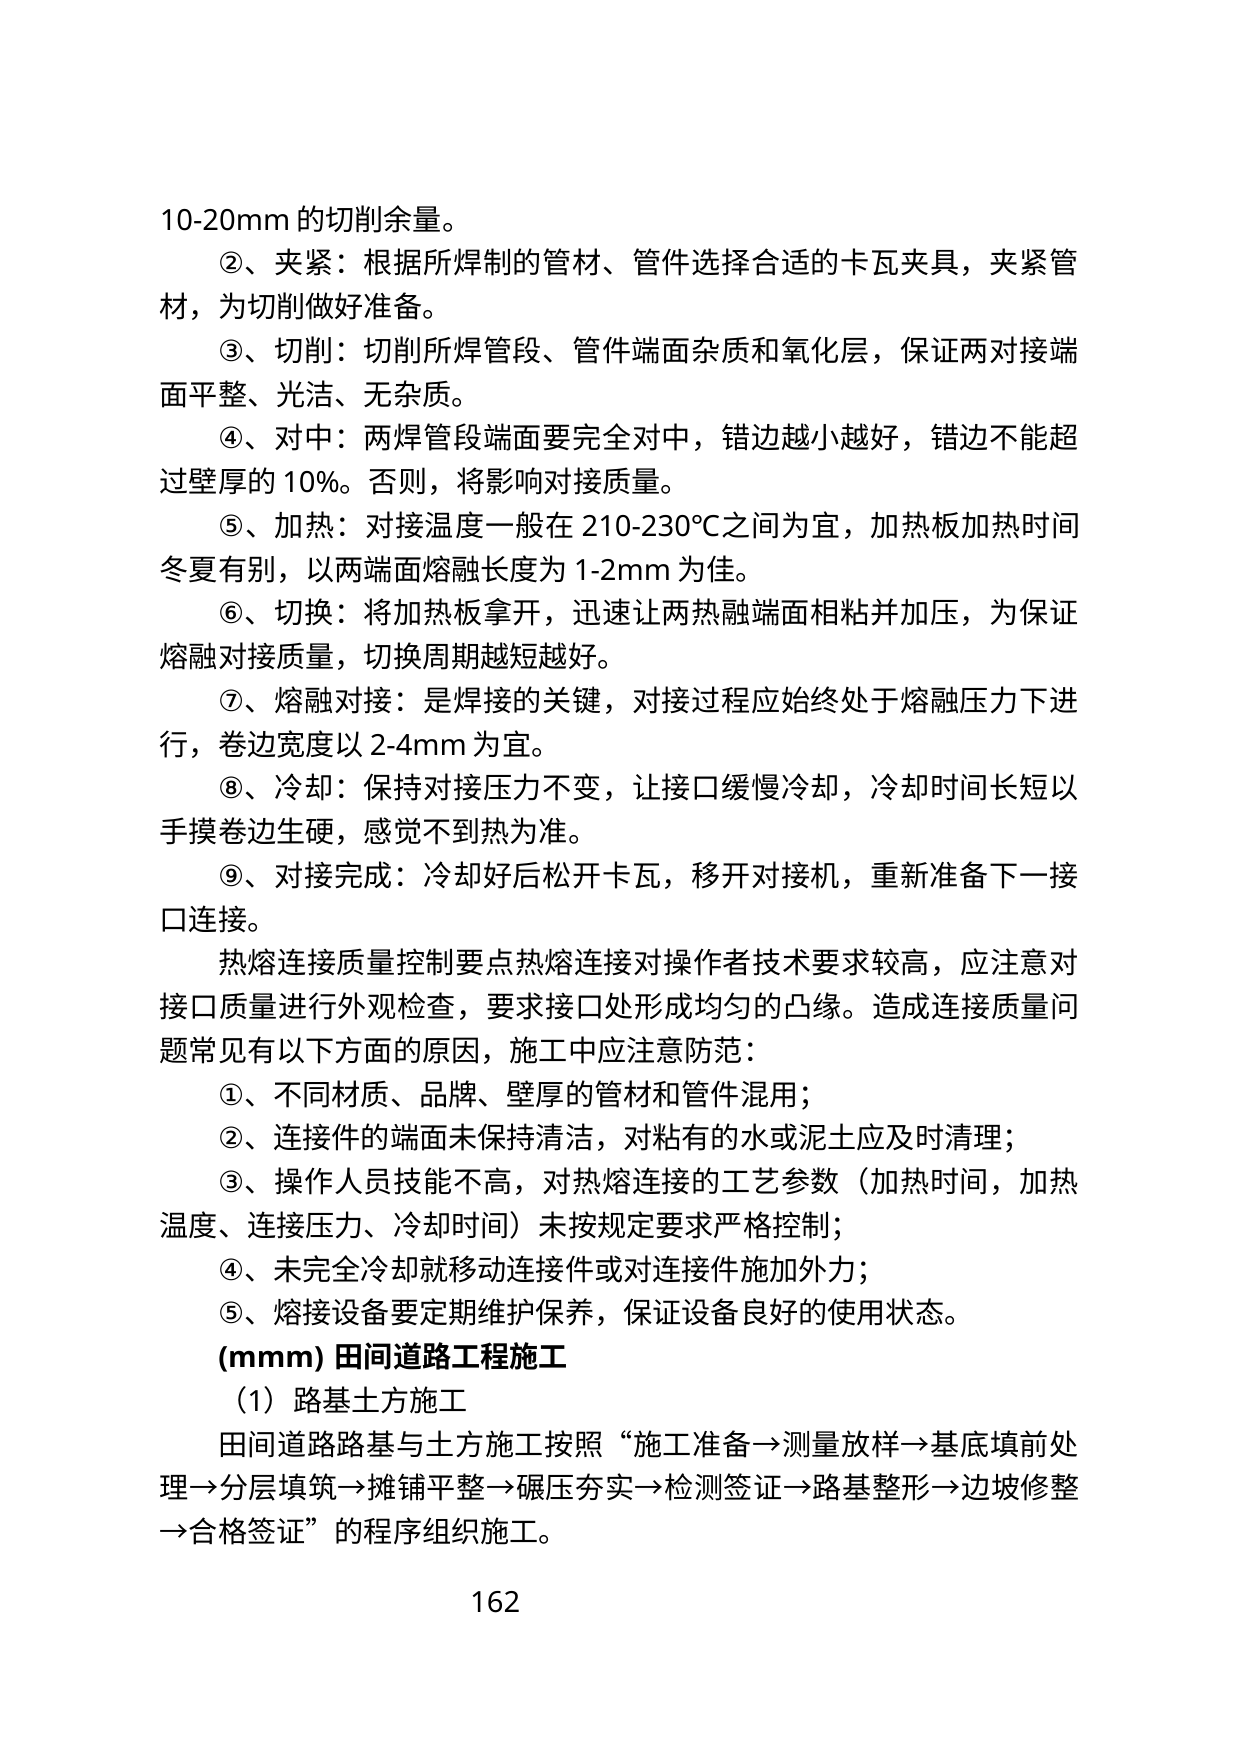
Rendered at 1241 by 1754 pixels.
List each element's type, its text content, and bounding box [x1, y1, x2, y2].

text ⑤、加热：对接温度一般在210-230℃之间为宜，加热板加热时间冬夏有别，以两端面熔融长度为1-2mm为佳。 [159, 501, 1081, 589]
text 田间道路路基与土方施工按照“施工准备→测量放样→基底填前处理→分层填筑→摊铺平整→碾压夯实→检测签证→路基整形→边坡修整→合格签证”的程序组织施工。 [159, 1420, 1081, 1551]
text ②、夹紧：根据所焊制的管材、管件选择合适的卡瓦夹具，夹紧管材，为切削做好准备。 [159, 239, 1081, 326]
text 热熔连接质量控制要点热熔连接对操作者技术要求较高，应注意对接口质量进行外观检查，要求接口处形成均匀的凸缘。造成连接质量问题常见有以下方面的原因，施工中应注意防范： [159, 939, 1081, 1070]
text ⑦、熔融对接：是焊接的关键，对接过程应始终处于熔融压力下进行，卷边宽度以2-4mm为宜。 [159, 676, 1081, 764]
text ④、未完全冷却就移动连接件或对连接件施加外力； [159, 1245, 1081, 1289]
list 田间道路工程施工 [159, 1333, 1081, 1376]
text ⑧、冷却：保持对接压力不变，让接口缓慢冷却，冷却时间长短以手摸卷边生硬，感觉不到热为准。 [159, 764, 1081, 851]
text ⑤、熔接设备要定期维护保养，保证设备良好的使用状态。 [159, 1289, 1081, 1333]
text ①、不同材质、品牌、壁厚的管材和管件混用； [159, 1070, 1081, 1114]
text ③、操作人员技能不高，对热熔连接的工艺参数（加热时间，加热温度、连接压力、冷却时间）未按规定要求严格控制； [159, 1158, 1081, 1245]
text ③、切削：切削所焊管段、管件端面杂质和氧化层，保证两对接端面平整、光洁、无杂质。 [159, 326, 1081, 414]
text ⑥、切换：将加热板拿开，迅速让两热融端面相粘并加压，为保证熔融对接质量，切换周期越短越好。 [159, 589, 1081, 676]
text ②、连接件的端面未保持清洁，对粘有的水或泥土应及时清理； [159, 1114, 1081, 1158]
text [159, 195, 1081, 239]
text ⑨、对接完成：冷却好后松开卡瓦，移开对接机，重新准备下一接口连接。 [159, 851, 1081, 939]
text ④、对中：两焊管段端面要完全对中，错边越小越好，错边不能超过壁厚的10%。否则，将影响对接质量。 [159, 414, 1081, 501]
text （1）路基土方施工 [159, 1376, 1081, 1420]
